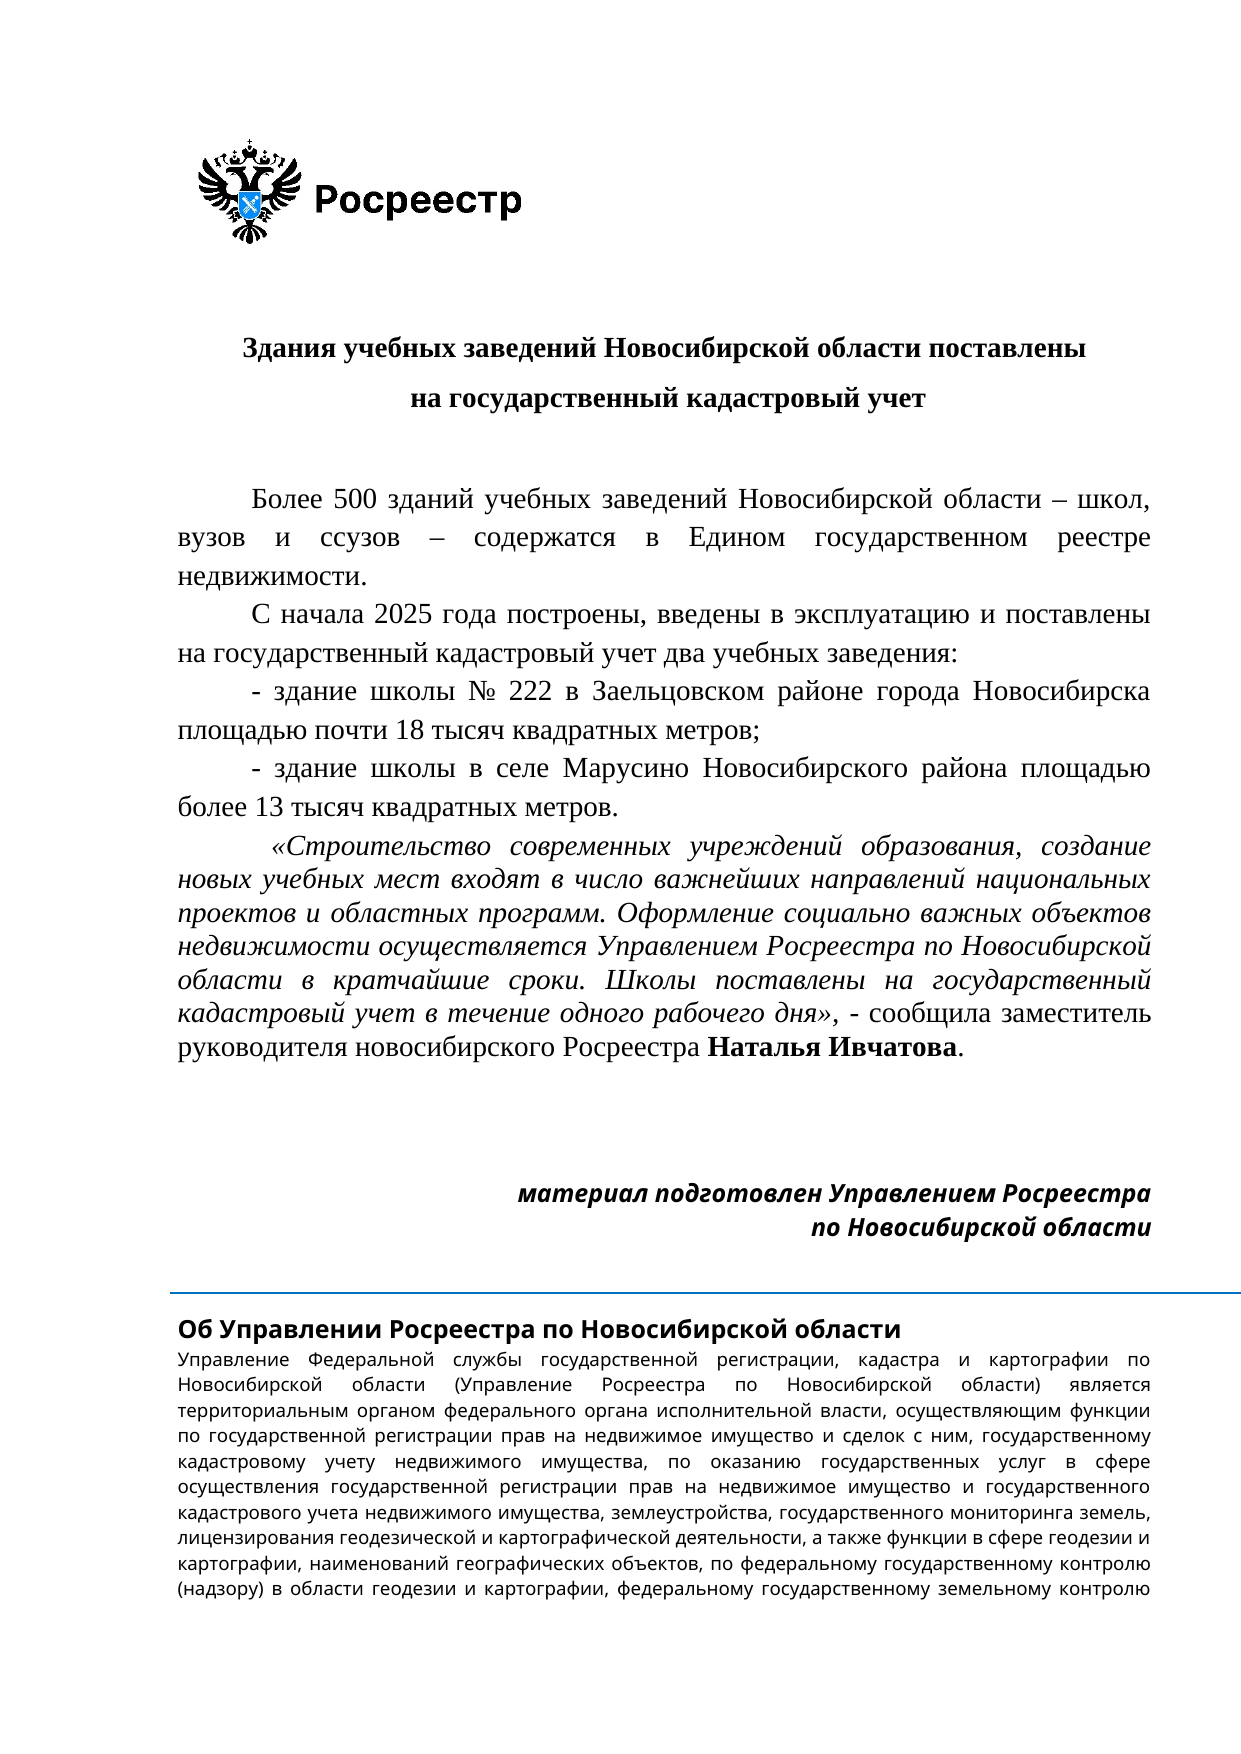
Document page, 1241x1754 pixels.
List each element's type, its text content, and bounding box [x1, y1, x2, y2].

text Об Управлении Росреестра по Новосибирской области [177, 1312, 1152, 1346]
text по Новосибирской области [177, 1210, 1152, 1244]
text материал подготовлен Управлением Росреестра [177, 1176, 1152, 1210]
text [177, 1346, 1152, 1601]
text Более 500 зданий учебных заведений Новосибирской области – школ, вузов и ссузов – содержатся в Едином государственном реестре недвижимости. [177, 481, 1152, 591]
text «Строительство современных учреждений образования, создание новых учебных мест входят в число важнейших направлений национальных проектов и областных программ. Оформление социально важных объектов недвижимости осуществляется Управлением Росреестра по Новосибирской области в кратчайшие сроки. Школы поставлены на государственный кадастровый учет в течение одного рабочего дня», - сообщила заместитель руководителя новосибирского Росреестра Наталья Ивчатова. [177, 828, 1152, 1062]
text С начала 2025 года построены, введены в эксплуатацию и поставлены на государственный кадастровый учет два учебных заведения: [177, 596, 1152, 668]
text - здание школы № 222 в Заельцовском районе города Новосибирска площадью почти 18 тысяч квадратных метров; [177, 673, 1152, 746]
text Здания учебных заведений Новосибирской области поставлены на государственный кадастровый учет [177, 330, 1152, 414]
picture [177, 118, 542, 265]
text - здание школы в селе Марусино Новосибирского района площадью более 13 тысяч квадратных метров. [177, 751, 1152, 823]
